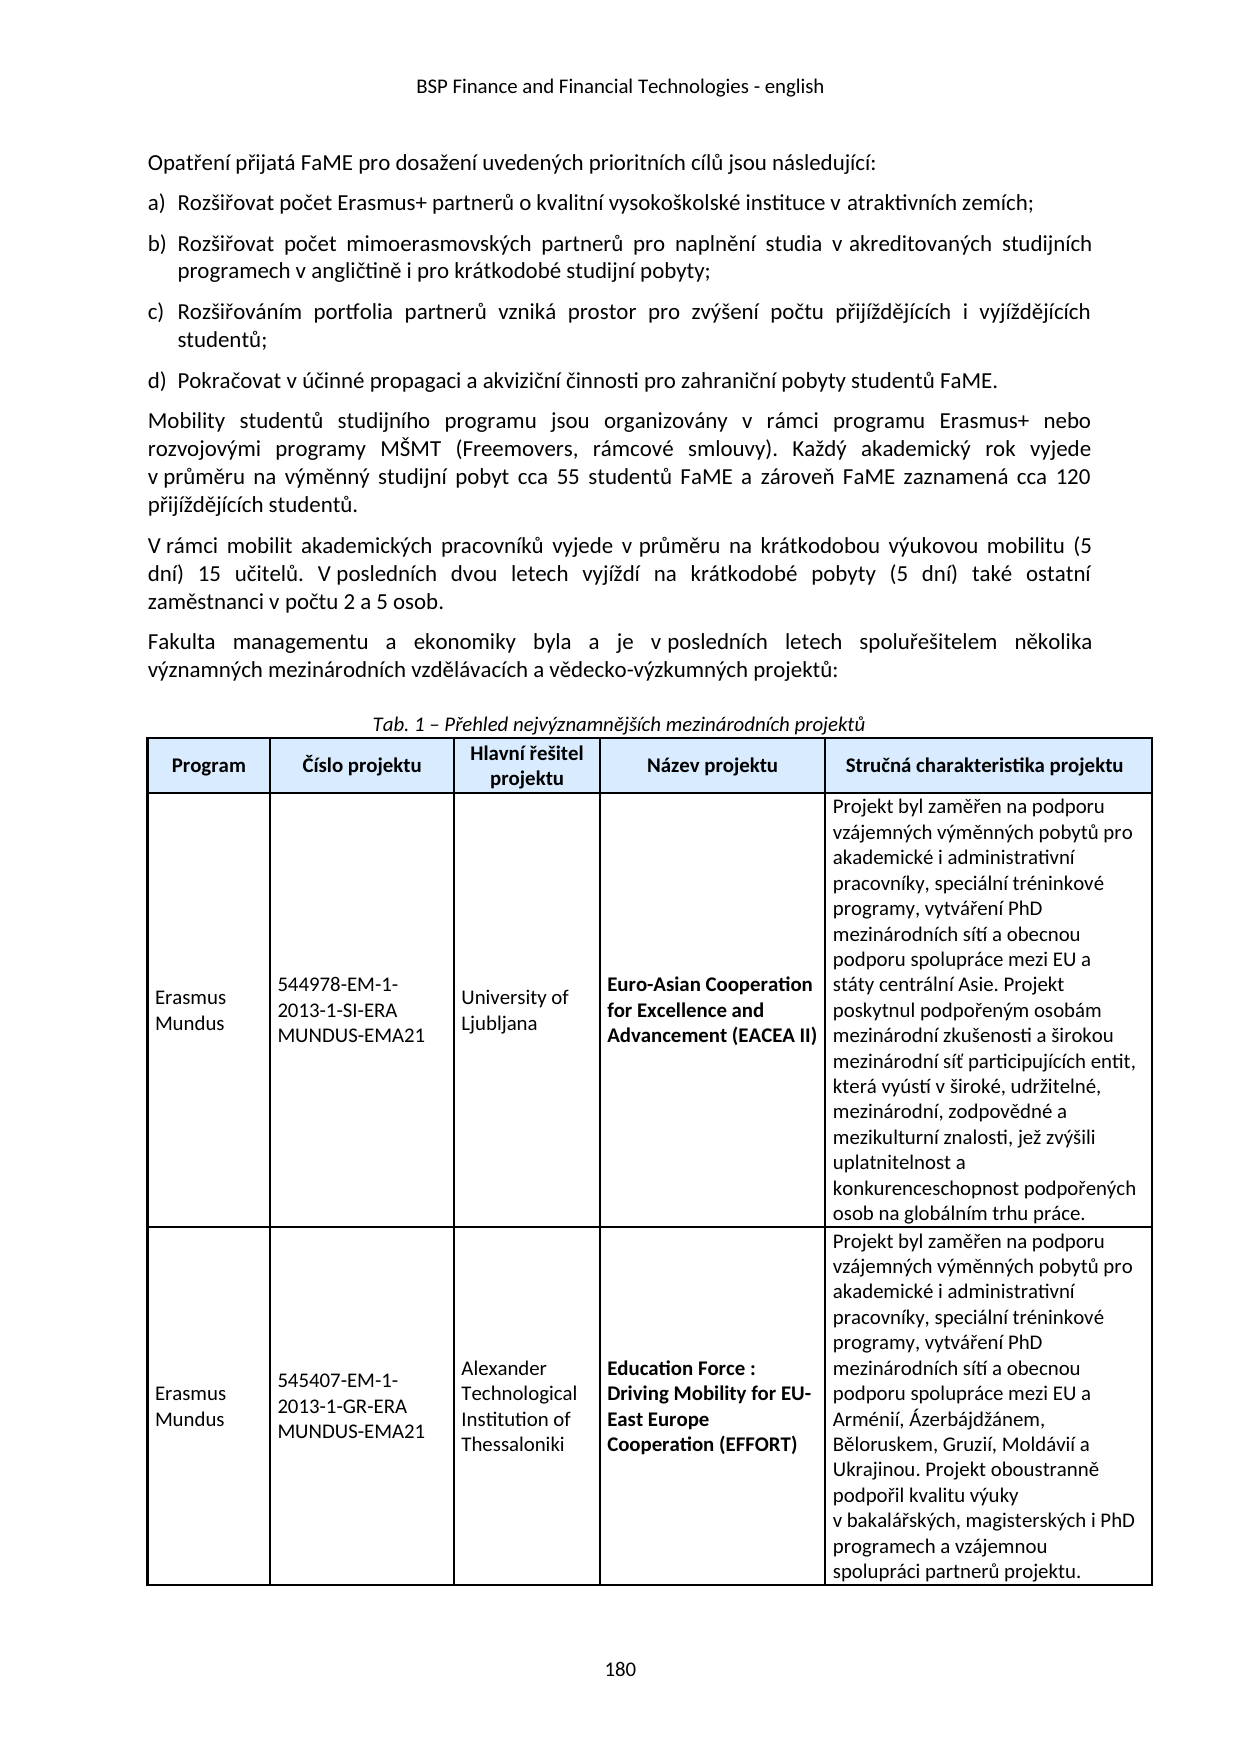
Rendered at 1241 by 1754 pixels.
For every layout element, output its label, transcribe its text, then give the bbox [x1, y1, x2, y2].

list Rozšiřovat počet mimoerasmovských partnerů pro naplnění studia v akreditovaných studijních programech v angličtině i pro krátkodobé studijní pobyty; [148, 229, 1093, 285]
text Tab. 1 – Přehled nejvýznamnějších mezinárodních projektů [148, 711, 1093, 737]
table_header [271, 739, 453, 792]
text Mobility studentů studijního programu jsou organizovány v rámci programu Erasmus+ nebo rozvojovými programy MŠMT (Freemovers, rámcové smlouvy). Každý akademický rok vyjede v průměru na výměnný studijní pobyt cca 55 studentů FaME a zároveň FaME zaznamená cca 120 přijíždějících studentů. [148, 406, 1093, 518]
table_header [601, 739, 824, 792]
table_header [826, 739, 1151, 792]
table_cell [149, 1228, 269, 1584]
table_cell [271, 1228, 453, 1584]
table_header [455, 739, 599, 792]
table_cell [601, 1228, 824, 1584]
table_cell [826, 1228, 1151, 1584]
list Pokračovat v účinné propagaci a akviziční činnosti pro zahraniční pobyty studentů FaME. [148, 366, 1093, 394]
list Rozšiřovat počet Erasmus+ partnerů o kvalitní vysokoškolské instituce v atraktivních zemích; [148, 188, 1093, 216]
text Opatření přijatá FaME pro dosažení uvedených prioritních cílů jsou následující: [148, 148, 1093, 176]
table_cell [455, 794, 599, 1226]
text V rámci mobilit akademických pracovníků vyjede v průměru na krátkodobou výukovou mobilitu (5 dní) 15 učitelů. V posledních dvou letech vyjíždí na krátkodobé pobyty (5 dní) také ostatní zaměstnanci v počtu 2 a 5 osob. [148, 531, 1093, 615]
list Rozšiřováním portfolia partnerů vzniká prostor pro zvýšení počtu přijíždějících i vyjíždějících studentů; [148, 297, 1093, 353]
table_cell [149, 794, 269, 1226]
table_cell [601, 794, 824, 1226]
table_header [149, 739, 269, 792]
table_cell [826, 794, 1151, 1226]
text Fakulta managementu a ekonomiky byla a je v posledních letech spoluřešitelem několika významných mezinárodních vzdělávacích a vědecko-výzkumných projektů: [148, 627, 1093, 683]
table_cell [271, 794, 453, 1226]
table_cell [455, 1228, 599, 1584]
